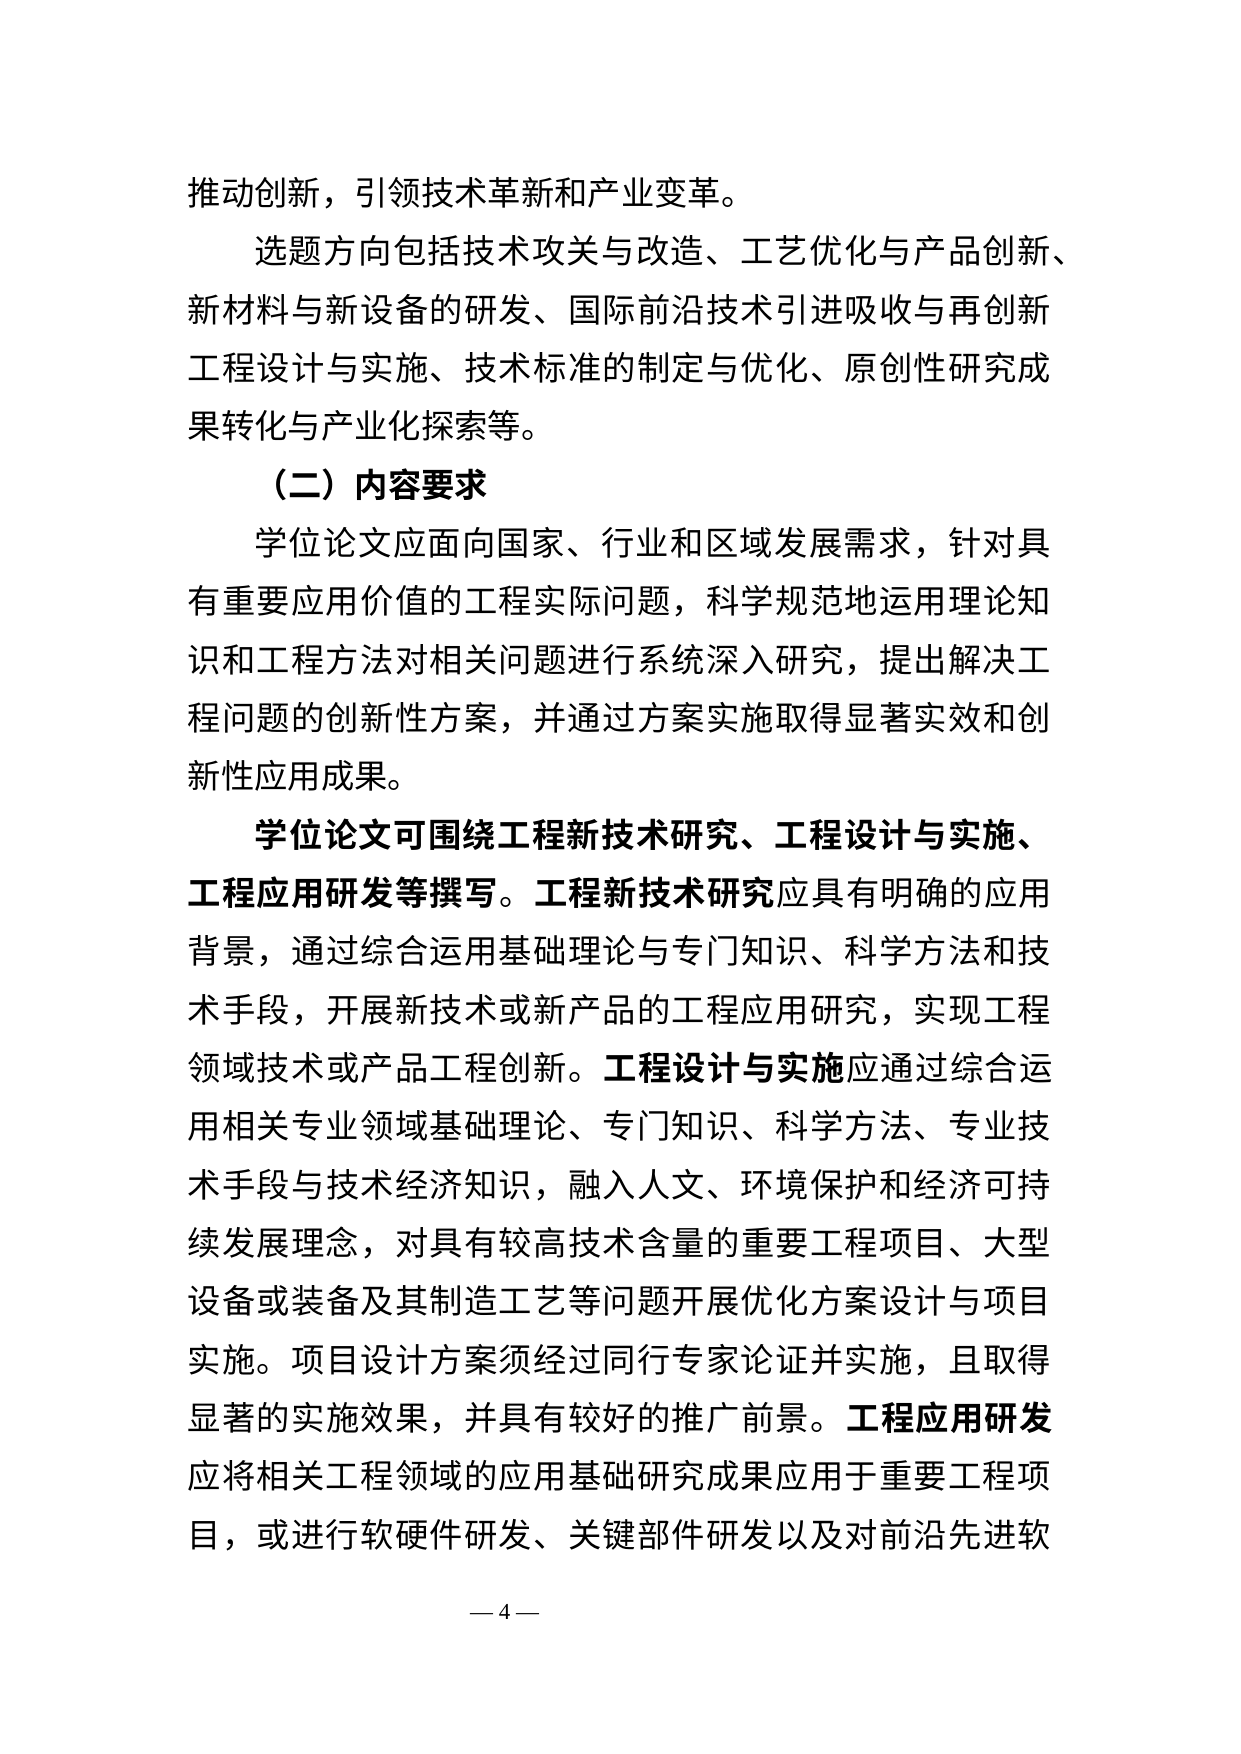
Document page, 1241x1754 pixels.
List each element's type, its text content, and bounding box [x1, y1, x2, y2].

text （二）内容要求 [187, 451, 1053, 509]
text 学位论文应面向国家、行业和区域发展需求，针对具有重要应用价值的工程实际问题，科学规范地运用理论知识和工程方法对相关问题进行系统深入研究，提出解决工程问题的创新性方案，并通过方案实施取得显著实效和创新性应用成果。 [187, 509, 1053, 801]
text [187, 801, 1053, 1559]
text 选题方向包括技术攻关与改造、工艺优化与产品创新、新材料与新设备的研发、国际前沿技术引进吸收与再创新、工程设计与实施、技术标准的制定与优化、原创性研究成果转化与产业化探索等。 [187, 217, 1053, 451]
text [187, 159, 1053, 217]
